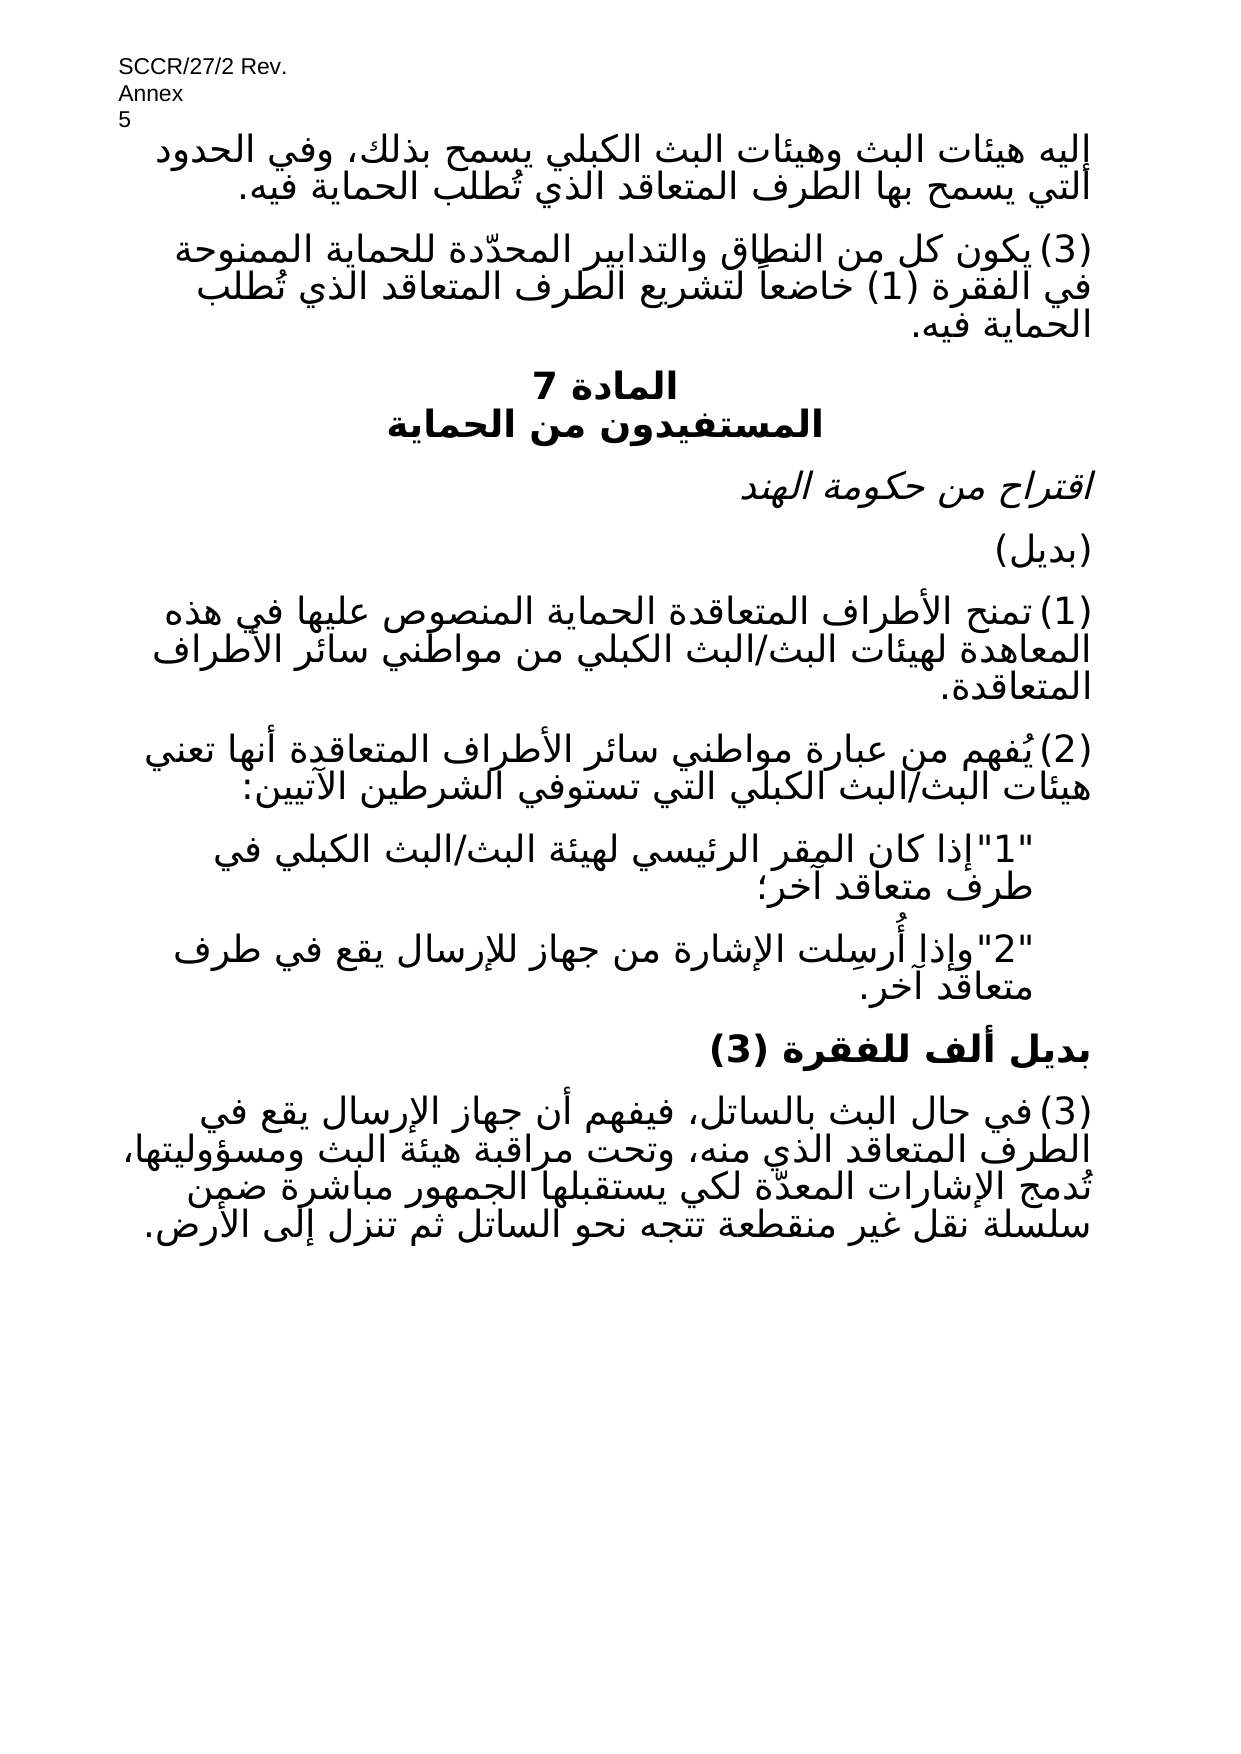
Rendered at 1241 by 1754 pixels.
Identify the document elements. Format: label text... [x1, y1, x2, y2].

text "1" إذا كان المقر الرئيسي لهيئة البث/البث الكبلي في طرف متعاقد آخر؛ [118, 832, 1035, 907]
text (1) تمنح الأطراف المتعاقدة الحماية المنصوص عليها في هذه المعاهدة لهيئات البث/البث الكبلي من مواطني سائر الأطراف المتعاقدة. [118, 595, 1092, 707]
text المستفيدون من الحماية [118, 407, 1092, 445]
text (بديل) [118, 532, 1092, 570]
text (2) يُفهم من عبارة مواطني سائر الأطراف المتعاقدة أنها تعني هيئات البث/البث الكبلي التي تستوفي الشرطين الآتيين: [118, 732, 1092, 807]
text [118, 132, 1092, 207]
text بديل ألف للفقرة (3) [118, 1032, 1092, 1070]
text "2" وإذا أُرسِلت الإشارة من جهاز للإرسال يقع في طرف متعاقد آخر. [118, 932, 1035, 1007]
text اقتراح من حكومة الهند [118, 470, 1092, 507]
text (3) في حال البث بالساتل، فيفهم أن جهاز الإرسال يقع في الطرف المتعاقد الذي منه، وتحت مراقبة هيئة البث ومسؤوليتها، تُدمج الإشارات المعدّة لكي يستقبلها الجمهور مباشرة ضمن سلسلة نقل غير منقطعة تتجه نحو الساتل ثم تنزل إلى الأرض. [118, 1095, 1092, 1245]
text المادة 7 [118, 370, 1092, 407]
text (3) يكون كل من النطاق والتدابير المحدّدة للحماية الممنوحة في الفقرة (1) خاضعاً لتشريع الطرف المتعاقد الذي تُطلب الحماية فيه. [118, 232, 1092, 345]
